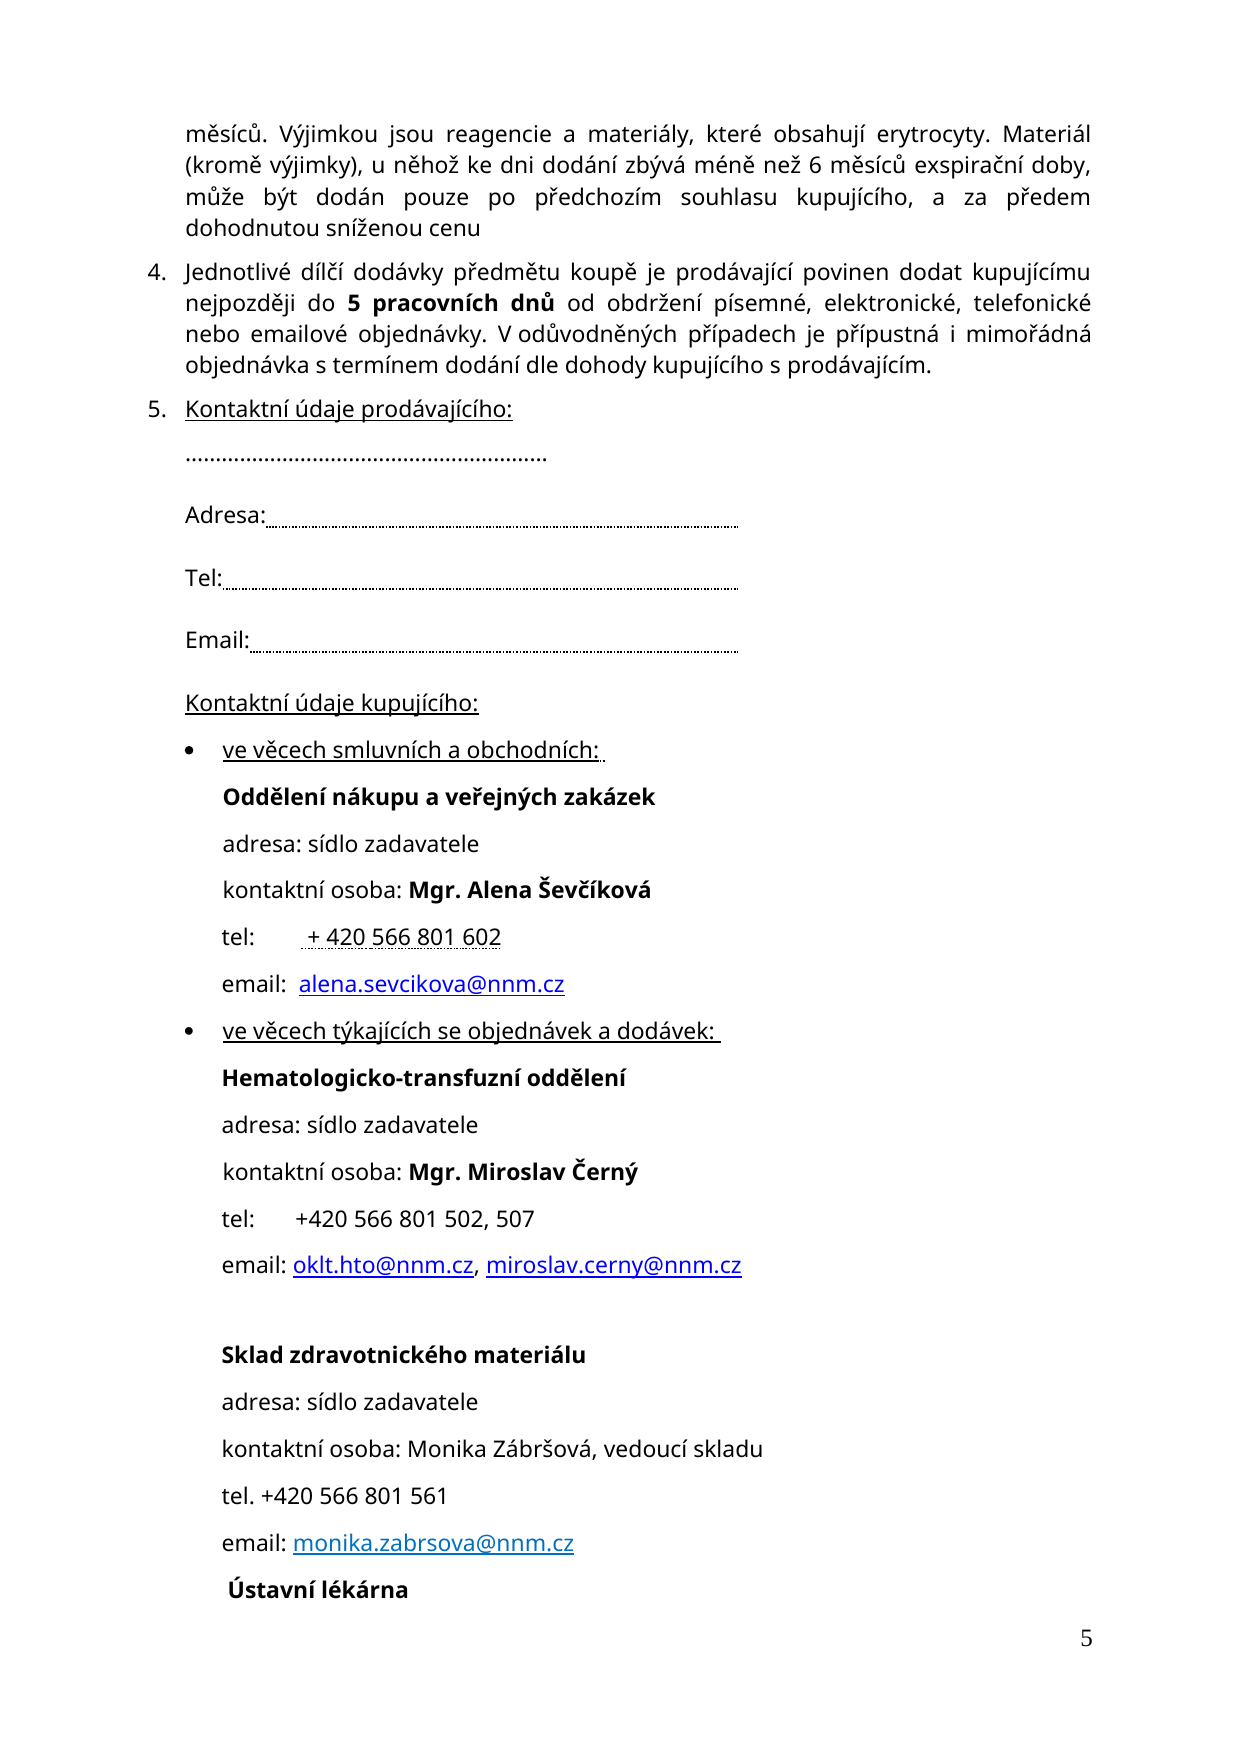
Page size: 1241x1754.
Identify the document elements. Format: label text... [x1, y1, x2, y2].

text tel: + 420 566 801 602 [185, 921, 1092, 952]
text …………………………………………………… [185, 437, 1092, 468]
text adresa: sídlo zadavatele [222, 827, 1092, 859]
text Adresa: [185, 499, 1092, 531]
text Hematologicko-transfuzní oddělení [185, 1062, 1092, 1093]
text tel. +420 566 801 561 [185, 1480, 1092, 1511]
list ve věcech smluvních a obchodních: [185, 734, 1092, 765]
list Kontaktní údaje prodávajícího: [147, 393, 1092, 424]
text kontaktní osoba: Mgr. Alena Ševčíková [222, 874, 1092, 906]
text Ústavní lékárna [185, 1574, 1092, 1605]
text kontaktní osoba: Mgr. Miroslav Černý [222, 1156, 1092, 1187]
text Sklad zdravotnického materiálu [185, 1339, 1092, 1371]
list ve věcech týkajících se objednávek a dodávek: [185, 1015, 1092, 1046]
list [148, 118, 1092, 243]
text email: alena.sevcikova@nnm.cz [185, 968, 1092, 999]
text Tel: [185, 562, 1092, 593]
text adresa: sídlo zadavatele [185, 1386, 1092, 1417]
text tel: +420 566 801 502, 507 [185, 1202, 1092, 1234]
text Oddělení nákupu a veřejných zakázek [222, 781, 1092, 812]
text email: monika.zabrsova@nnm.cz [185, 1527, 1092, 1558]
text kontaktní osoba: Monika Zábršová, vedoucí skladu [185, 1433, 1092, 1464]
text Email: [185, 624, 1092, 656]
text adresa: sídlo zadavatele [185, 1109, 1092, 1140]
text Kontaktní údaje kupujícího: [185, 687, 1092, 718]
list Jednotlivé dílčí dodávky předmětu koupě je prodávající povinen dodat kupujícímu nejpozději do 5 pracovních dnů od obdržení písemné, elektronické, telefonické nebo emailové objednávky. V odůvodněných případech je přípustná i mimořádná objednávka s termínem dodání dle dohody kupujícího s prodávajícím. [147, 256, 1092, 381]
text email: oklt.hto@nnm.cz, miroslav.cerny@nnm.cz [185, 1249, 1092, 1281]
